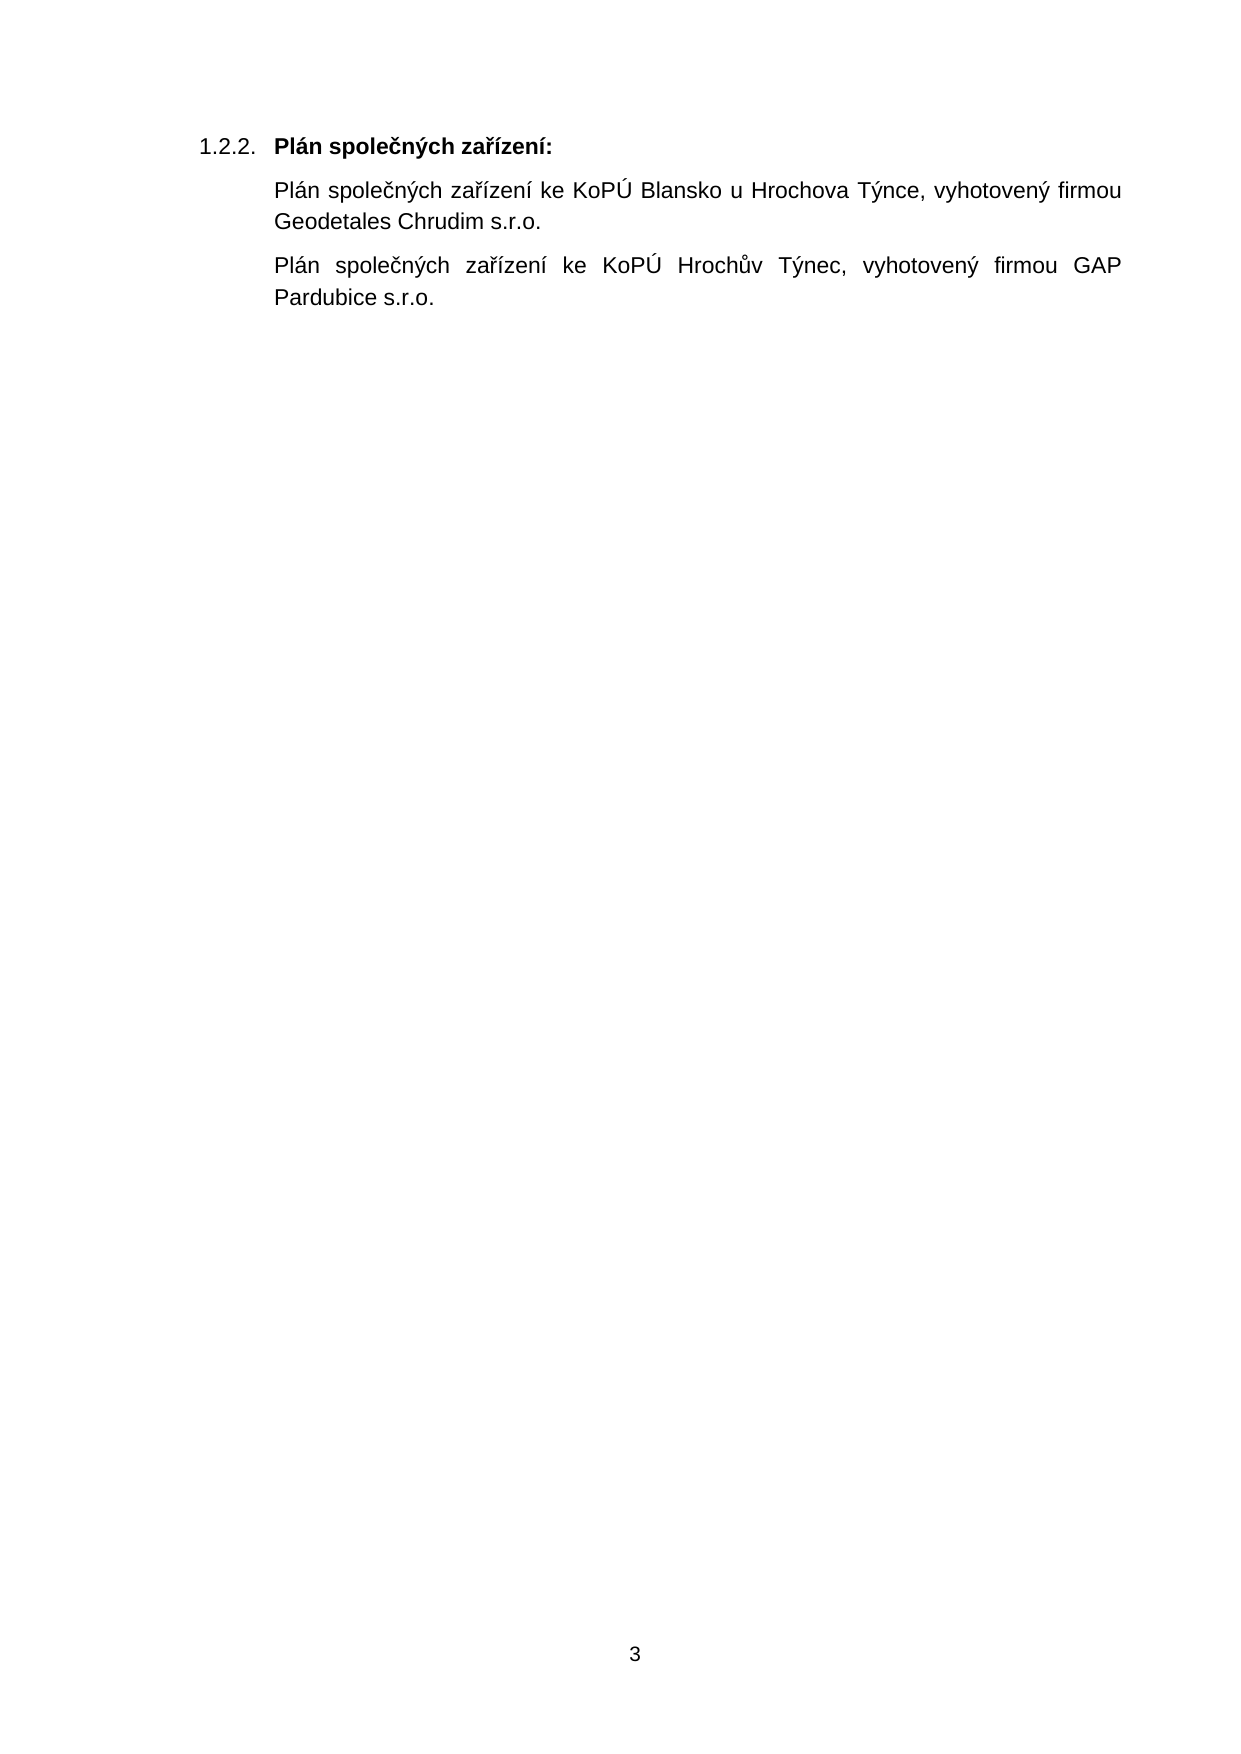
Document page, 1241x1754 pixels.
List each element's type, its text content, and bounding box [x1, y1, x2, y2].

list Plán společných zařízení ke KoPÚ Blansko u Hrochova Týnce, vyhotovený firmou Geodetales Chrudim s.r.o. [274, 177, 1122, 235]
list Plán společných zařízení: [199, 133, 1122, 159]
list Plán společných zařízení ke KoPÚ Hrochův Týnec, vyhotovený firmou GAP Pardubice s.r.o. [274, 252, 1122, 310]
